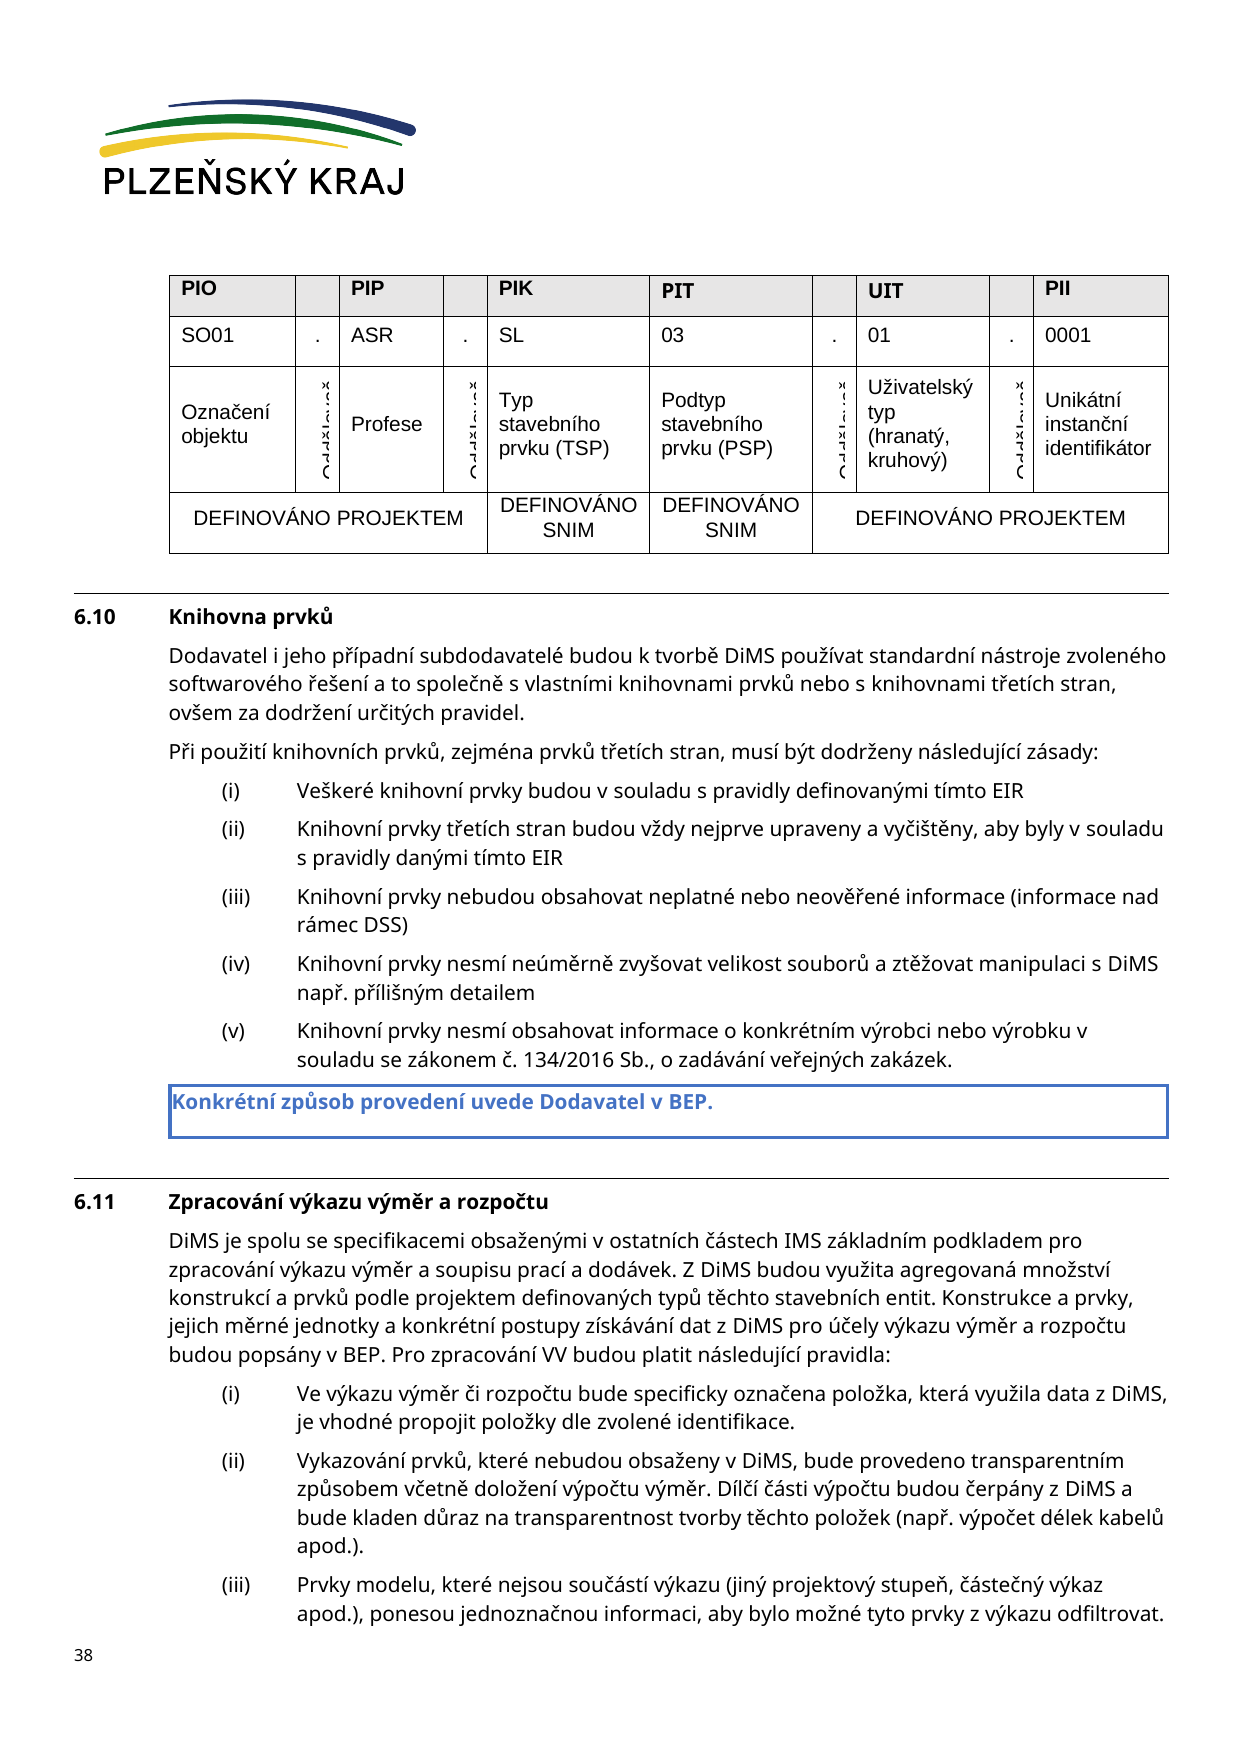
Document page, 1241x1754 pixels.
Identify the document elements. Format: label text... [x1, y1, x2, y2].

table_cell ASR [340, 317, 443, 366]
picture [73, 73, 442, 221]
table_cell Oddělovač [990, 367, 1033, 492]
table_cell Oddělovač [813, 367, 856, 492]
table_header PIK [488, 276, 649, 316]
table_cell . [444, 317, 487, 366]
text Dodavatel i jeho případní subdodavatelé budou k tvorbě DiMS používat standardní nástroje zvoleného softwarového řešení a to společně s vlastními knihovnami prvků nebo s knihovnami třetích stran, ovšem za dodržení určitých pravidel. [168, 641, 1169, 726]
table_header [444, 276, 487, 316]
table_header [990, 276, 1033, 316]
table_cell . [990, 317, 1033, 366]
list Prvky modelu, které nejsou součástí výkazu (jiný projektový stupeň, částečný výkaz apod.), ponesou jednoznačnou informaci, aby bylo možné tyto prvky z výkazu odfiltrovat. [222, 1570, 1169, 1627]
list Ve výkazu výměr či rozpočtu bude specificky označena položka, která využila data z DiMS, je vhodné propojit položky dle zvolené identifikace. [222, 1379, 1169, 1436]
table_cell . [296, 317, 339, 366]
table_cell . [813, 317, 856, 366]
table_header [813, 276, 856, 316]
table_header Konkrétní způsob provedení uvede Dodavatel v BEP. [172, 1087, 1166, 1136]
table_cell Podtyp stavebního prvku (PSP) [650, 367, 812, 492]
table_header PIP [340, 276, 443, 316]
table_cell 0001 [1034, 317, 1168, 366]
table_header PIO [170, 276, 295, 316]
table_cell DEFINOVÁNO PROJEKTEM [170, 493, 487, 553]
table_cell Oddělovač [444, 367, 487, 492]
table_header PIT [650, 276, 812, 316]
list Knihovní prvky nesmí obsahovat informace o konkrétním výrobci nebo výrobku v souladu se zákonem č. 134/2016 Sb., o zadávání veřejných zakázek. [222, 1016, 1169, 1073]
table_cell Unikátní instanční identifikátor [1034, 367, 1168, 492]
table_cell Typ stavebního prvku (TSP) [488, 367, 649, 492]
subtitle Zpracování výkazu výměr a rozpočtu [74, 1179, 1169, 1216]
table_cell 01 [857, 317, 989, 366]
table_cell Uživatelský typ (hranatý, kruhový) [857, 367, 989, 492]
subtitle Knihovna prvků [74, 594, 1169, 631]
list Vykazování prvků, které nebudou obsaženy v DiMS, bude provedeno transparentním způsobem včetně doložení výpočtu výměr. Dílčí části výpočtu budou čerpány z DiMS a bude kladen důraz na transparentnost tvorby těchto položek (např. výpočet délek kabelů apod.). [222, 1446, 1169, 1560]
table_cell SL [488, 317, 649, 366]
table_cell DEFINOVÁNO SNIM [488, 493, 649, 553]
table_cell 03 [650, 317, 812, 366]
list Knihovní prvky třetích stran budou vždy nejprve upraveny a vyčištěny, aby byly v souladu s pravidly danými tímto EIR [222, 814, 1169, 871]
text Při použití knihovních prvků, zejména prvků třetích stran, musí být dodrženy následující zásady: [168, 737, 1169, 765]
table_header UIT [857, 276, 989, 316]
table_header PII [1034, 276, 1168, 316]
table_cell DEFINOVÁNO PROJEKTEM [813, 493, 1168, 553]
table_cell SO01 [170, 317, 295, 366]
table_cell DEFINOVÁNO SNIM [650, 493, 812, 553]
list Veškeré knihovní prvky budou v souladu s pravidly definovanými tímto EIR [222, 776, 1169, 804]
table_header [296, 276, 339, 316]
table_cell Oddělovač [296, 367, 339, 492]
text DiMS je spolu se specifikacemi obsaženými v ostatních částech IMS základním podkladem pro zpracování výkazu výměr a soupisu prací a dodávek. Z DiMS budou využita agregovaná množství konstrukcí a prvků podle projektem definovaných typů těchto stavebních entit. Konstrukce a prvky, jejich měrné jednotky a konkrétní postupy získávání dat z DiMS pro účely výkazu výměr a rozpočtu budou popsány v BEP. Pro zpracování VV budou platit následující pravidla: [168, 1226, 1169, 1368]
table_cell Profese [340, 367, 443, 492]
table_cell Označení objektu [170, 367, 295, 492]
list Knihovní prvky nesmí neúměrně zvyšovat velikost souborů a ztěžovat manipulaci s DiMS např. přílišným detailem [222, 949, 1169, 1006]
list Knihovní prvky nebudou obsahovat neplatné nebo neověřené informace (informace nad rámec DSS) [222, 882, 1169, 939]
